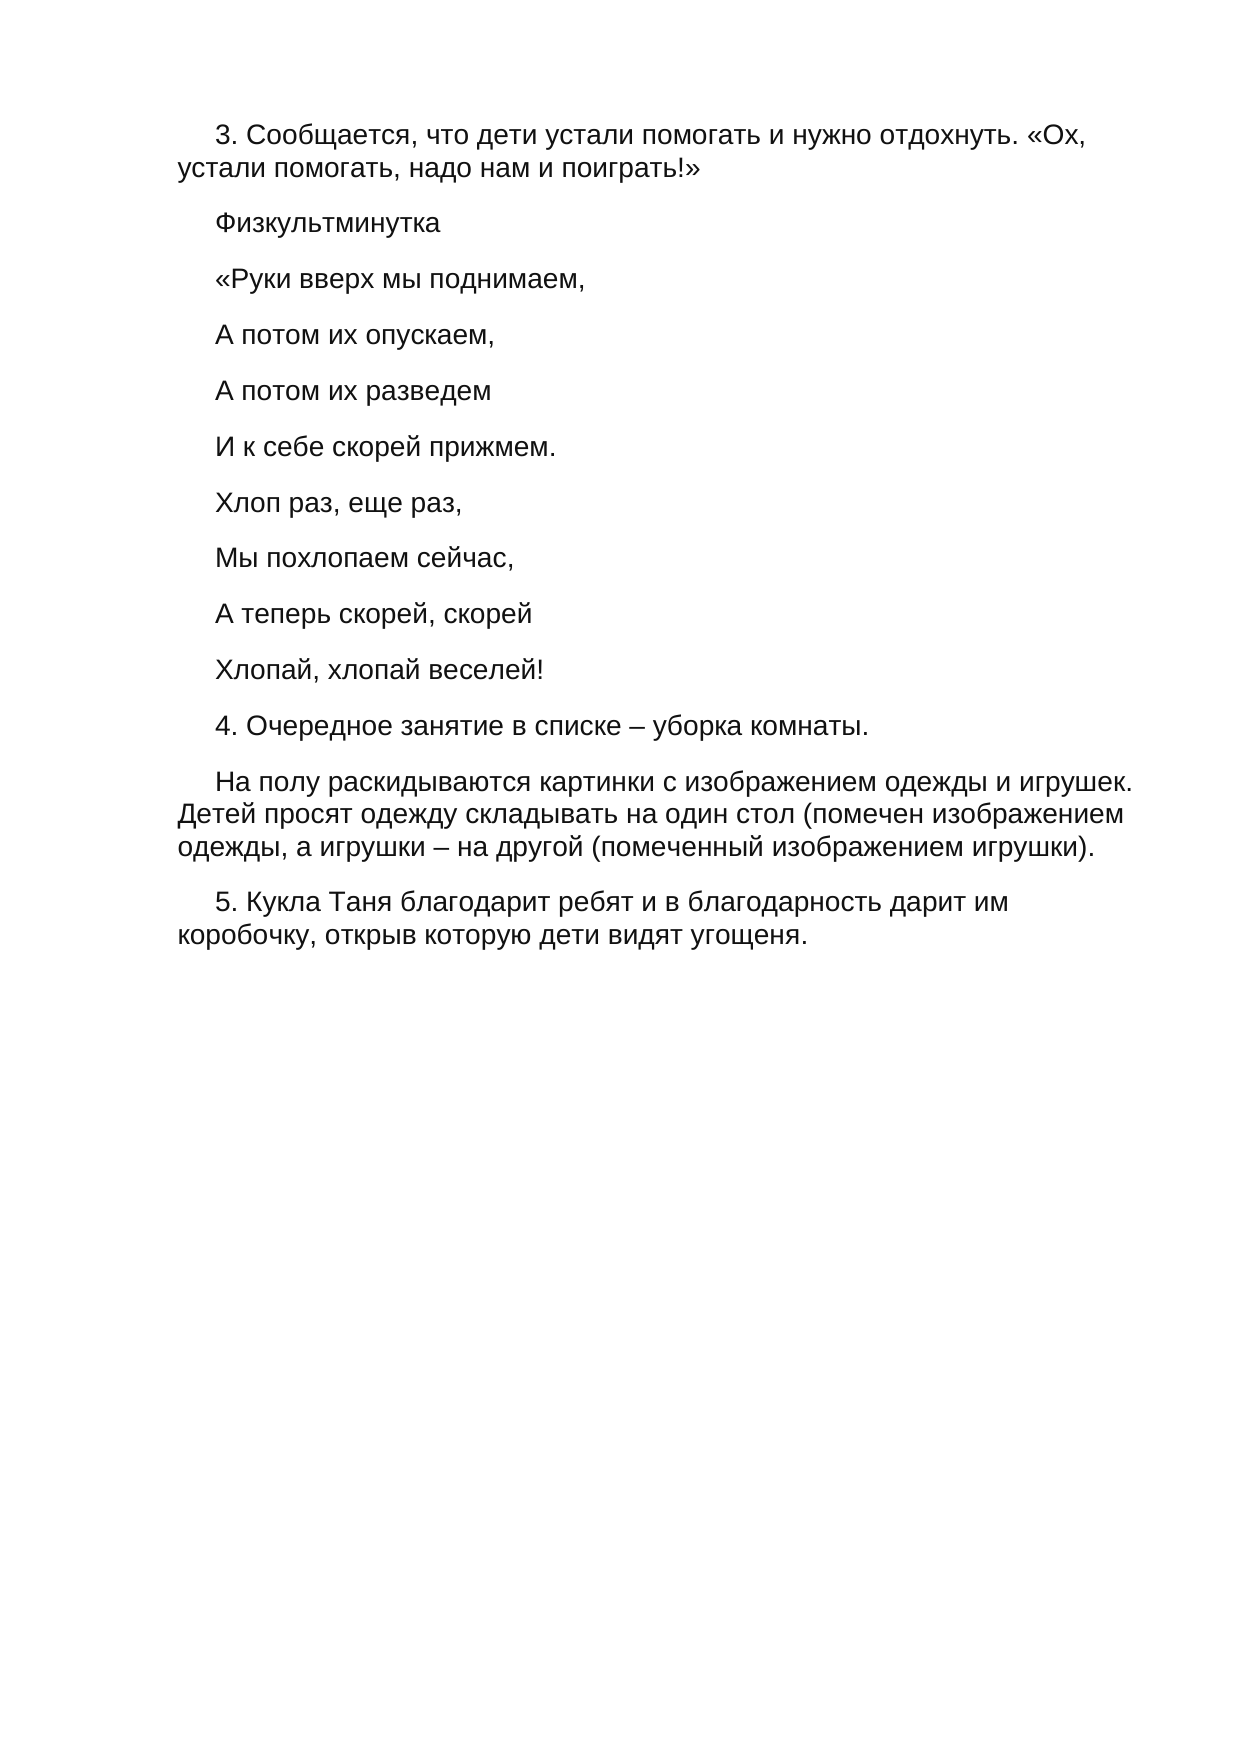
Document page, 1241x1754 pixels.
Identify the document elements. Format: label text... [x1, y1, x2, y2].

text А потом их разведем [177, 374, 1152, 406]
text На полу раскидываются картинки с изображением одежды и игрушек. Детей просят одежду складывать на один стол (помечен изображением одежды, а игрушки – на другой (помеченный изображением игрушки). [177, 765, 1152, 862]
text 3. Сообщается, что дети устали помогать и нужно отдохнуть. «Ох, устали помогать, надо нам и поиграть!» [177, 118, 1152, 183]
text 4. Очередное занятие в списке – уборка комнаты. [177, 709, 1152, 741]
text 5. Кукла Таня благодарит ребят и в благодарность дарит им коробочку, открыв которую дети видят угощеня. [177, 885, 1152, 950]
text И к себе скорей прижмем. [177, 430, 1152, 462]
text Хлопай, хлопай веселей! [177, 653, 1152, 685]
text «Руки вверх мы поднимаем, [177, 262, 1152, 294]
text А потом их опускаем, [177, 318, 1152, 350]
text Хлоп раз, еще раз, [177, 486, 1152, 518]
text Физкультминутка [177, 206, 1152, 239]
text Мы похлопаем сейчас, [177, 541, 1152, 574]
text А теперь скорей, скорей [177, 597, 1152, 629]
